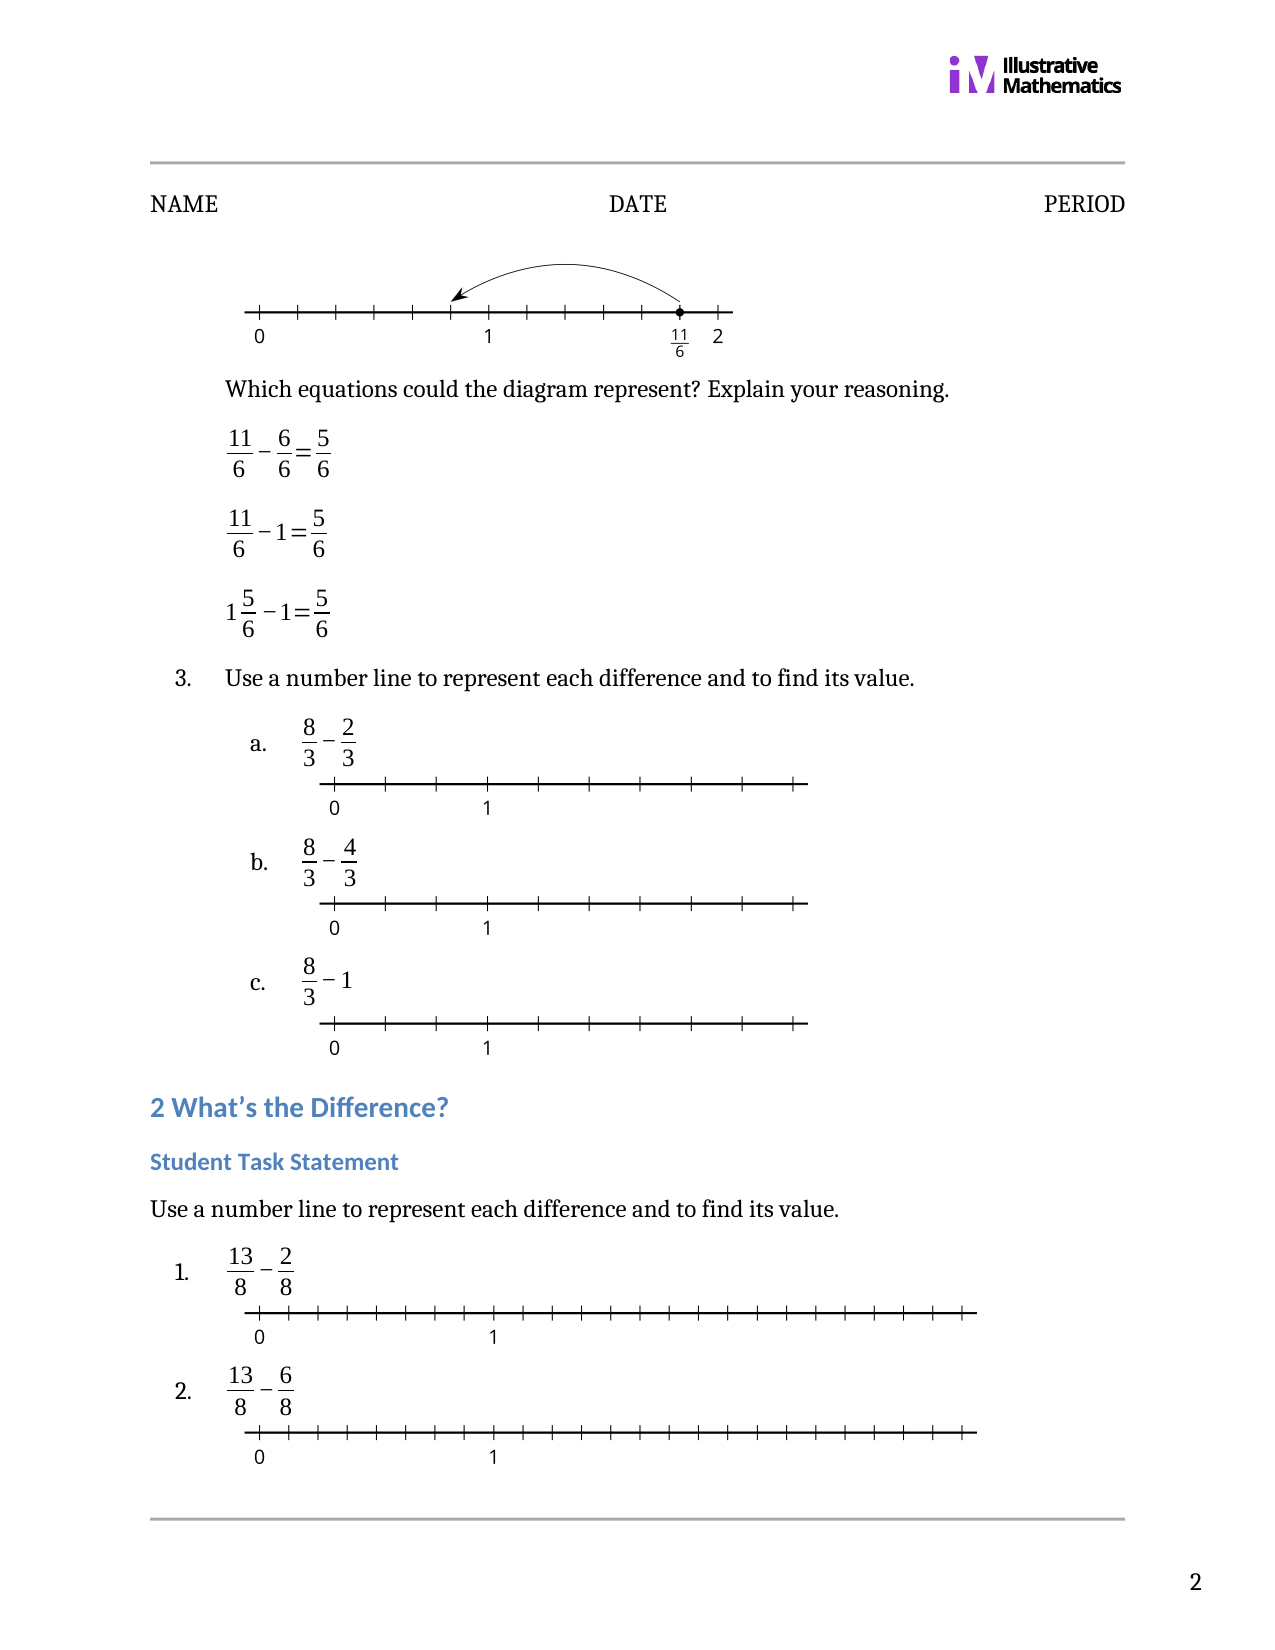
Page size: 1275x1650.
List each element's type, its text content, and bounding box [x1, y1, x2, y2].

picture [949, 55, 1121, 93]
text Use a number line to represent each difference and to find its value. [150, 1195, 1125, 1224]
list Use a number line to represent each difference and to find its value. [175, 664, 1125, 693]
subtitle Student Task Statement [150, 1146, 1125, 1176]
subtitle 2 What’s the Difference? [150, 1089, 1125, 1125]
list Which equations could the diagram represent? Explain your reasoning. [175, 375, 1125, 404]
picture [243, 1305, 978, 1352]
picture [318, 776, 809, 823]
picture [318, 895, 809, 943]
picture [243, 247, 734, 365]
picture [318, 1015, 809, 1063]
picture [243, 1424, 978, 1472]
